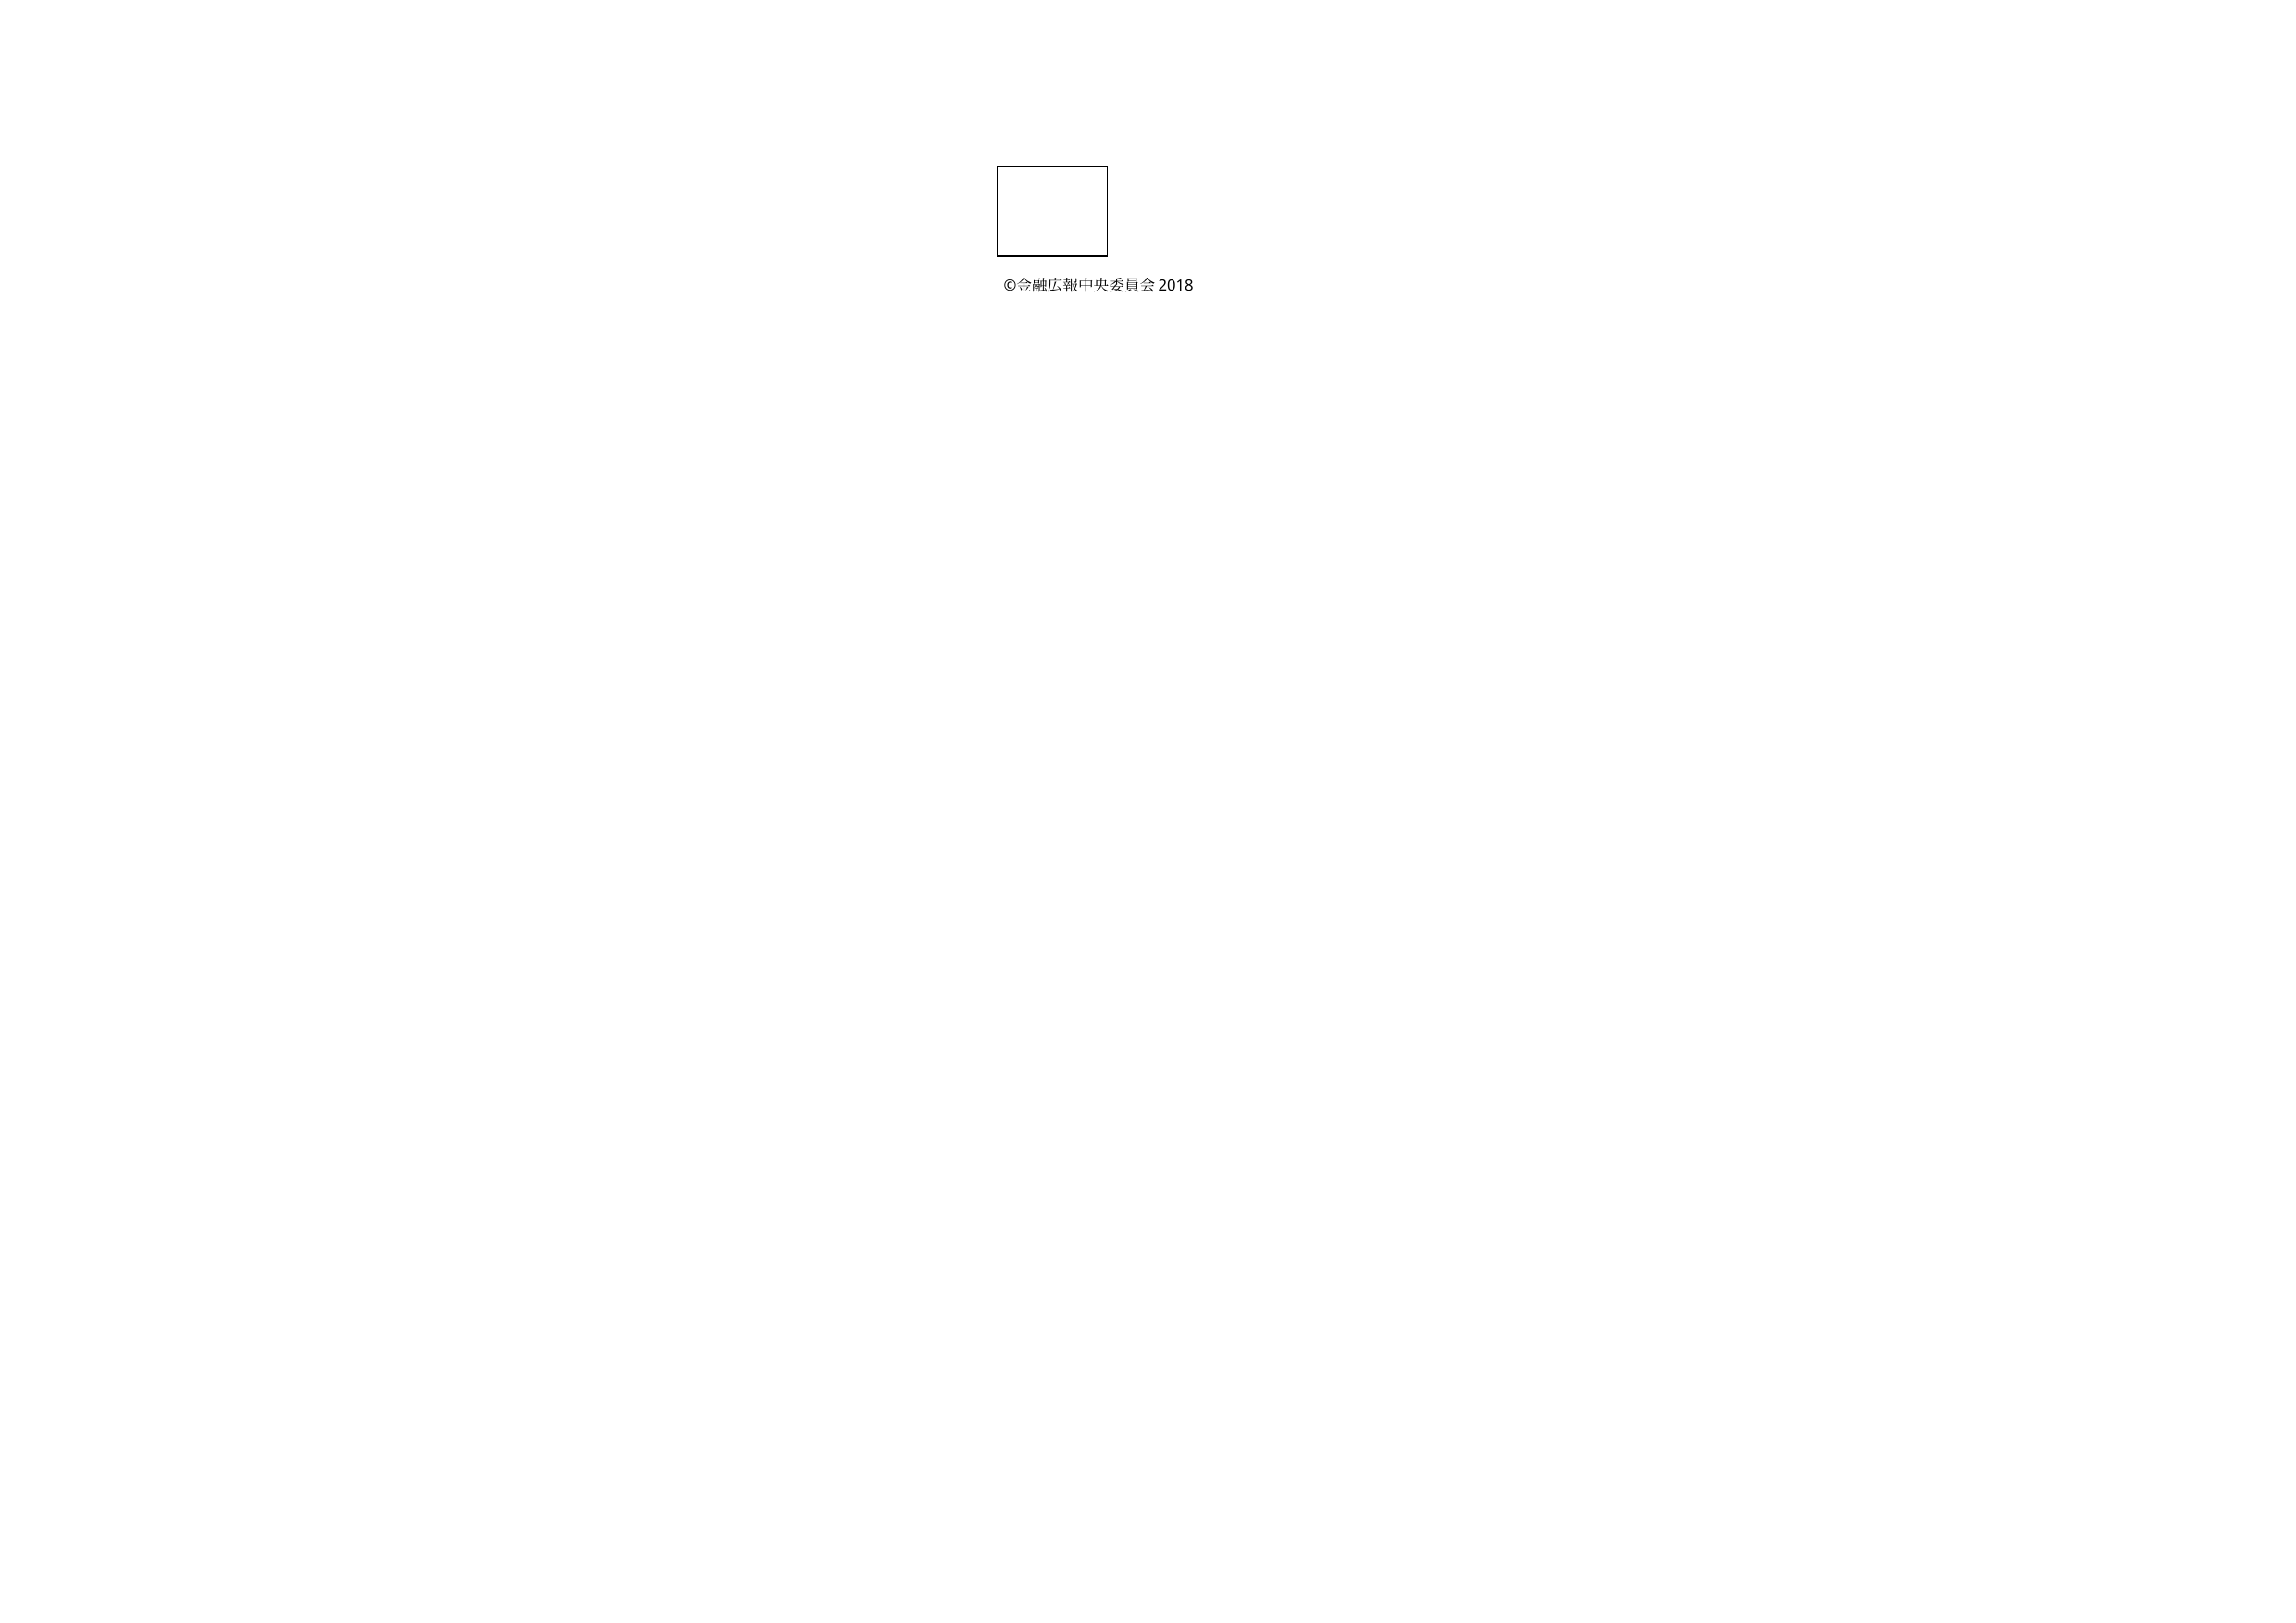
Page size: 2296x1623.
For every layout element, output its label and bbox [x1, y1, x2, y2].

table_cell [998, 167, 1107, 255]
